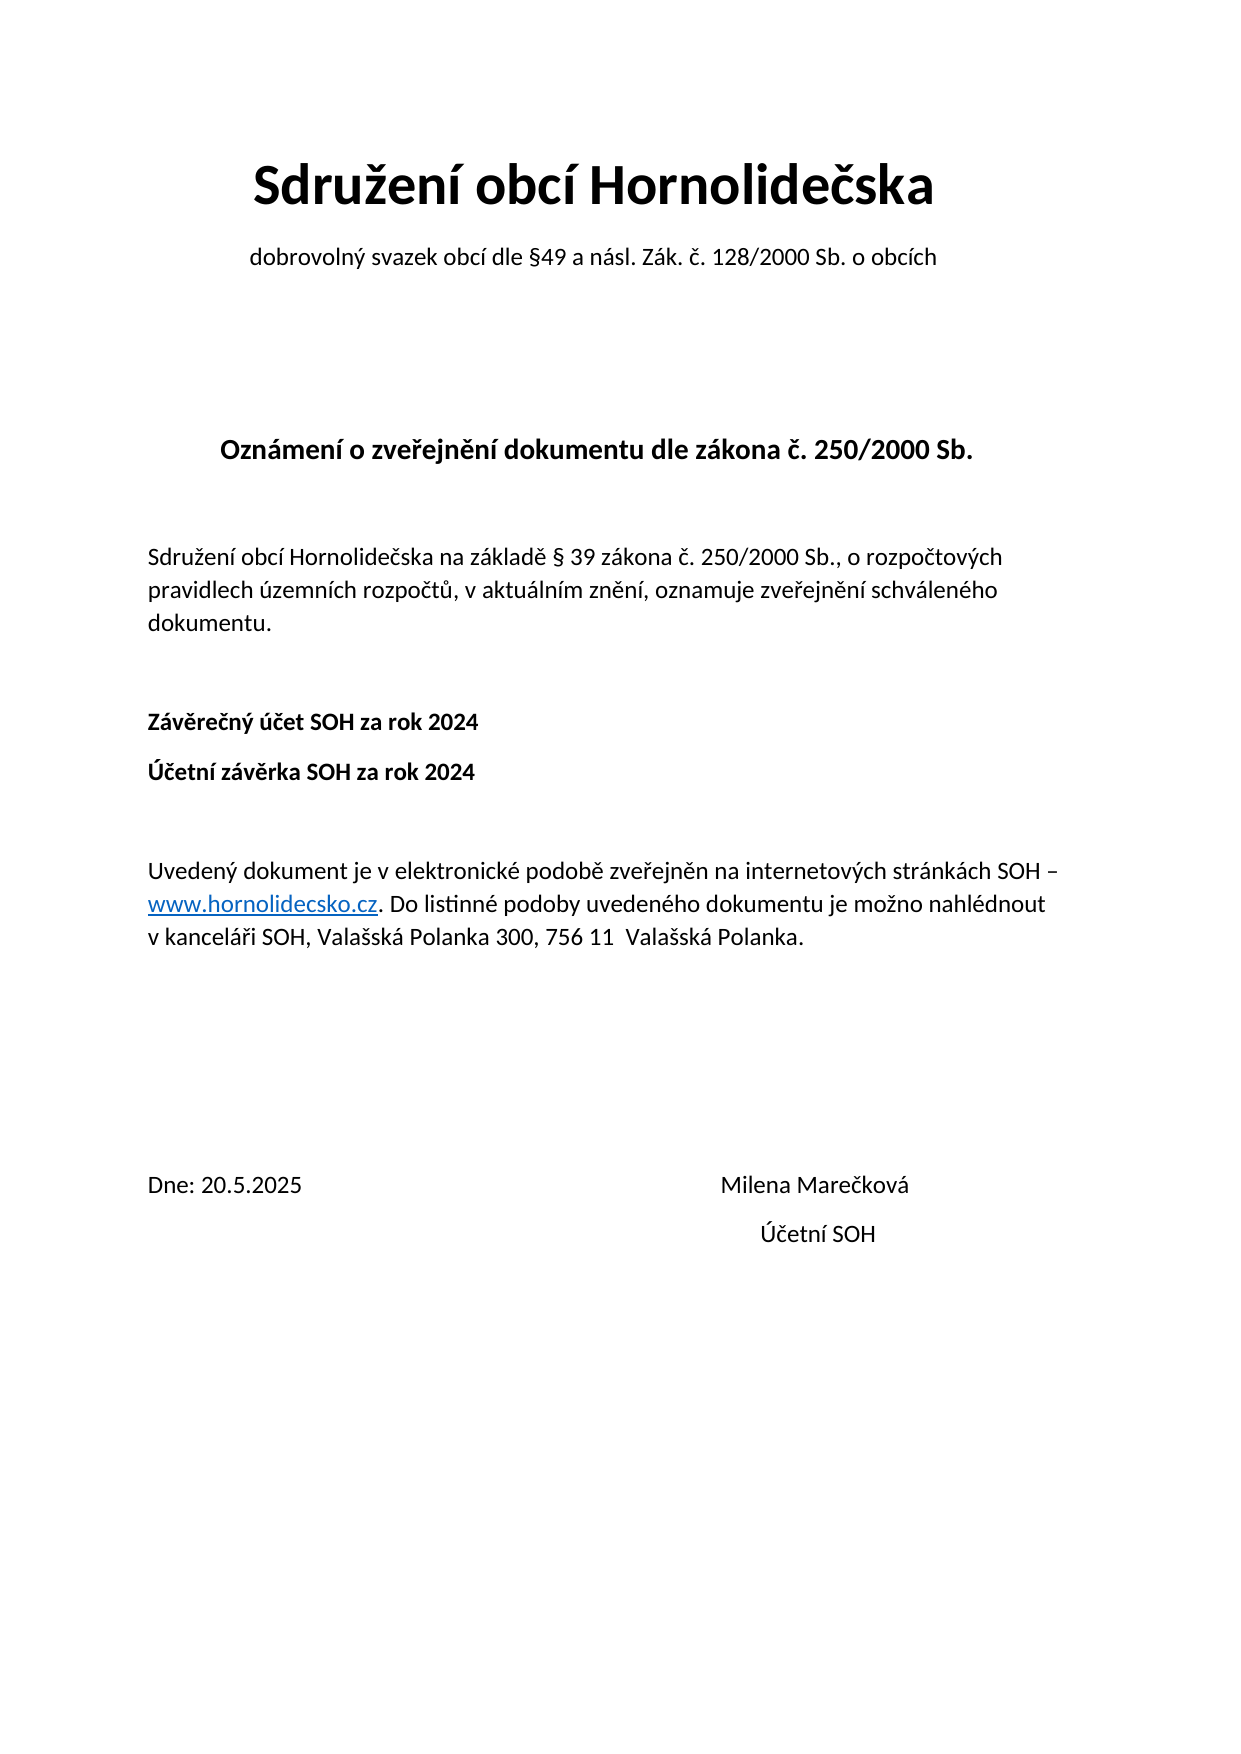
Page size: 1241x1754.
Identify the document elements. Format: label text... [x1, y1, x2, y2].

text Účetní SOH [148, 1219, 1093, 1249]
text Sdružení obcí Hornolidečska na základě § 39 zákona č. 250/2000 Sb., o rozpočtových pravidlech územních rozpočtů, v aktuálním znění, oznamuje zveřejnění schváleného dokumentu. [148, 542, 1093, 638]
text Sdružení obcí Hornolidečska [148, 148, 1093, 219]
text Dne: 20.5.2025 Milena Marečková [148, 1169, 1093, 1199]
text Závěrečný účet SOH za rok 2024 [148, 707, 1093, 737]
text Účetní závěrka SOH za rok 2024 [148, 756, 1093, 787]
text Uvedený dokument je v elektronické podobě zveřejněn na internetových stránkách SOH – www.hornolidecsko.cz. Do listinné podoby uvedeného dokumentu je možno nahlédnout v kanceláři SOH, Valašská Polanka 300, 756 11 Valašská Polanka. [148, 855, 1093, 952]
text dobrovolný svazek obcí dle §49 a násl. Zák. č. 128/2000 Sb. o obcích [148, 241, 1093, 272]
text Oznámení o zveřejnění dokumentu dle zákona č. 250/2000 Sb. [148, 431, 1093, 467]
